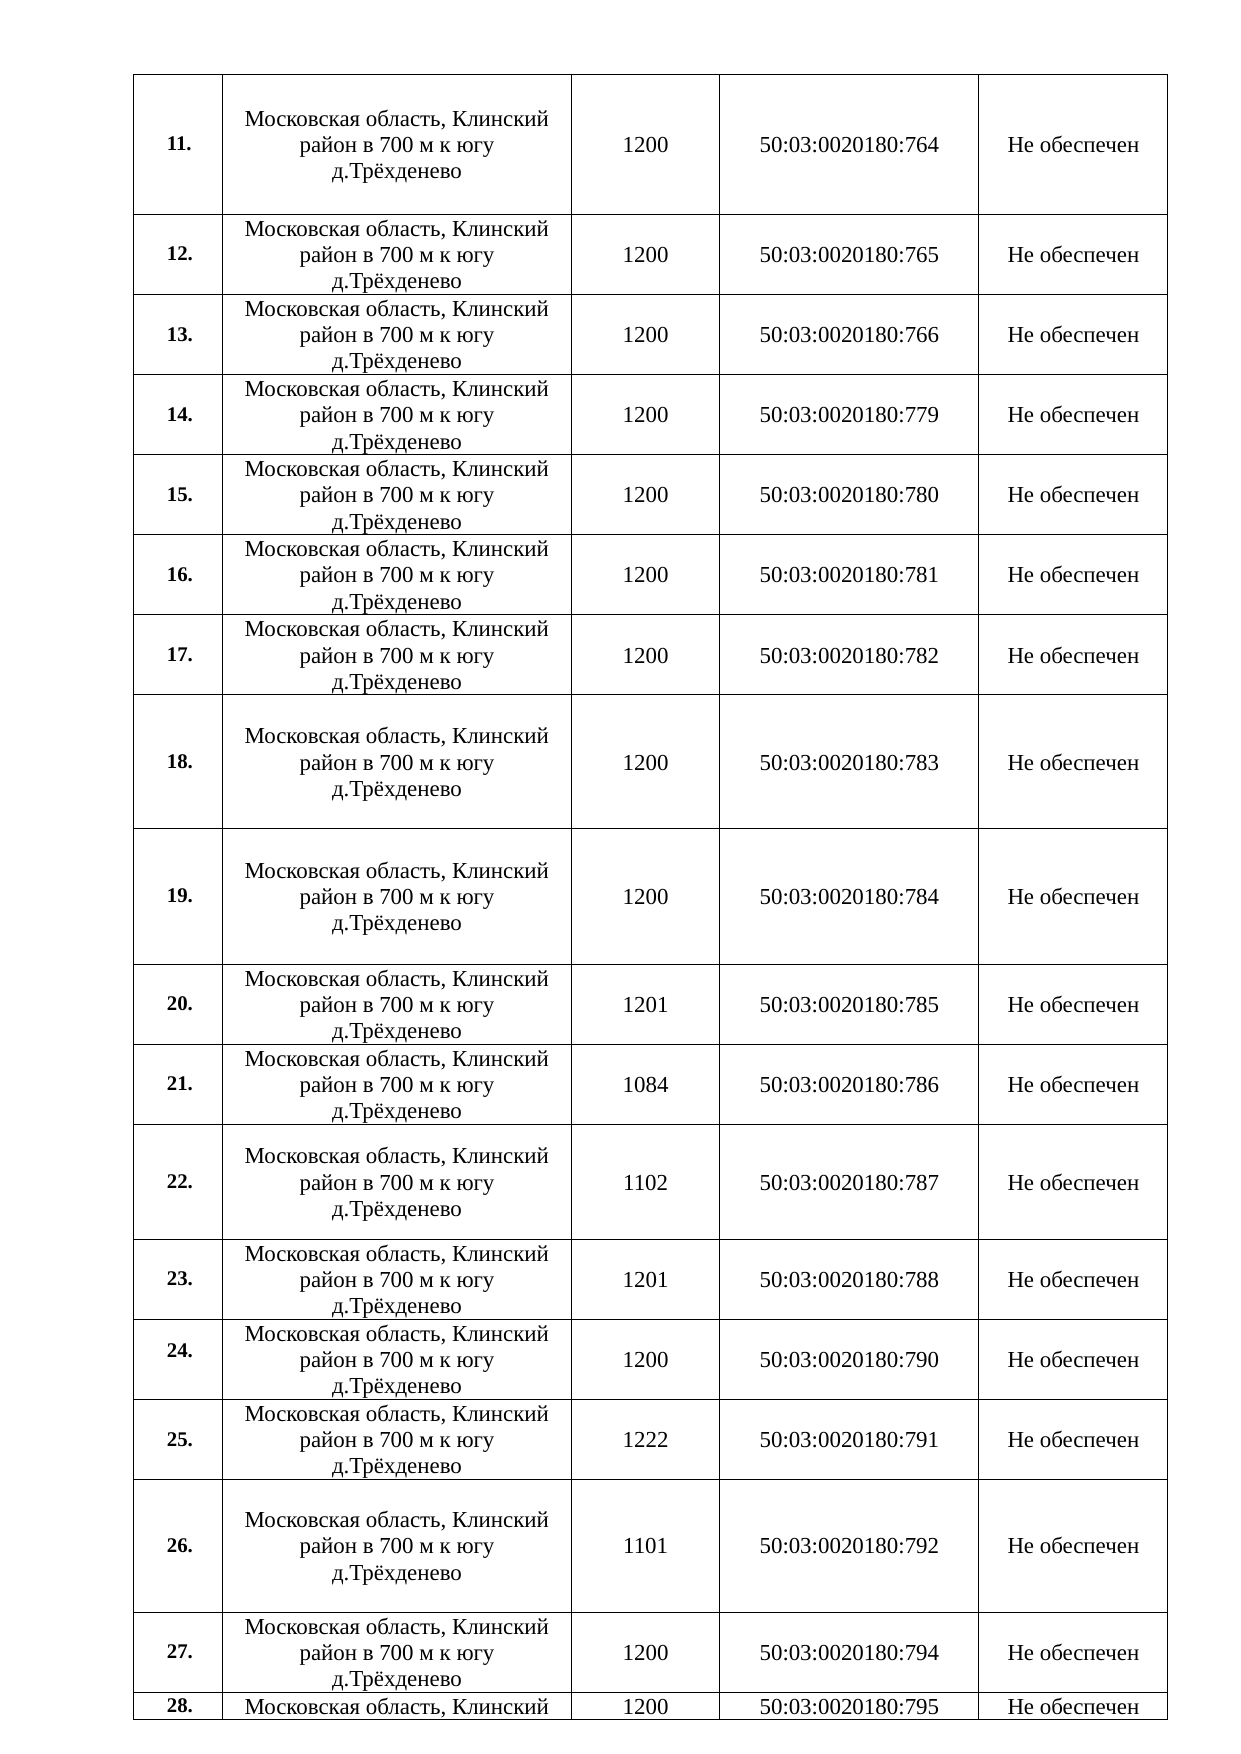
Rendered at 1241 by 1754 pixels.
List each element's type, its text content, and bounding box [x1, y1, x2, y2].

table_cell 1200 [572, 455, 719, 534]
table_cell Московская область, Клинский район в 700 м к югу д.Трёхденево [223, 295, 571, 374]
table_cell 1201 [572, 1240, 719, 1319]
table_cell 1201 [572, 965, 719, 1044]
table_cell 50:03:0020180:779 [720, 375, 978, 454]
table_cell Московская область, Клинский район в 700 м к югу д.Трёхденево [223, 829, 571, 964]
table_cell 1200 [572, 1613, 719, 1692]
table_cell [134, 1320, 222, 1399]
table_cell 1200 [572, 695, 719, 828]
table_cell Московская область, Клинский район в 700 м к югу д.Трёхденево [223, 535, 571, 614]
table_cell 50:03:0020180:792 [720, 1480, 978, 1612]
table_cell [134, 1480, 222, 1612]
table_cell Не обеспечен [979, 829, 1167, 964]
table_cell 50:03:0020180:783 [720, 695, 978, 828]
table_cell 1200 [572, 1693, 719, 1719]
table_cell 50:03:0020180:780 [720, 455, 978, 534]
table_cell Не обеспечен [979, 215, 1167, 294]
table_cell Московская область, Клинский район в 700 м к югу д.Трёхденево [223, 695, 571, 828]
table_cell [134, 965, 222, 1044]
table_cell Московская область, Клинский район в 700 м к югу д.Трёхденево [223, 1240, 571, 1319]
table_cell 50:03:0020180:790 [720, 1320, 978, 1399]
table_cell 50:03:0020180:765 [720, 215, 978, 294]
table_cell 50:03:0020180:787 [720, 1125, 978, 1239]
table_cell [134, 1240, 222, 1319]
table_cell [134, 375, 222, 454]
table_cell Не обеспечен [979, 455, 1167, 534]
table_cell 1200 [572, 1320, 719, 1399]
table_cell [134, 1125, 222, 1239]
table_cell Московская область, Клинский район в 700 м к югу д.Трёхденево [223, 1320, 571, 1399]
table_cell [134, 1400, 222, 1479]
table_cell 50:03:0020180:788 [720, 1240, 978, 1319]
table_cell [223, 215, 571, 294]
table_cell [134, 829, 222, 964]
table_cell Не обеспечен [979, 1240, 1167, 1319]
table_cell [134, 1045, 222, 1124]
table_cell 50:03:0020180:766 [720, 295, 978, 374]
table_cell [134, 1693, 222, 1719]
table_cell 1222 [572, 1400, 719, 1479]
table_cell 1200 [572, 295, 719, 374]
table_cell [223, 1480, 571, 1612]
table_cell 50:03:0020180:782 [720, 615, 978, 694]
table_cell Не обеспечен [979, 1125, 1167, 1239]
table_cell 1200 [572, 375, 719, 454]
table_cell Не обеспечен [979, 965, 1167, 1044]
table_cell Не обеспечен [979, 695, 1167, 828]
table_cell 50:03:0020180:791 [720, 1400, 978, 1479]
table_cell [134, 295, 222, 374]
table_cell Не обеспечен [979, 1400, 1167, 1479]
table_cell [134, 75, 222, 214]
table_cell 1200 [572, 215, 719, 294]
table_cell 50:03:0020180:785 [720, 965, 978, 1044]
table_cell 50:03:0020180:784 [720, 829, 978, 964]
table_cell Московская область, Клинский район в 700 м к югу д.Трёхденево [223, 1125, 571, 1239]
table_cell 50:03:0020180:795 [720, 1693, 978, 1719]
table_cell 50:03:0020180:781 [720, 535, 978, 614]
table_cell 50:03:0020180:794 [720, 1613, 978, 1692]
table_cell Не обеспечен [979, 535, 1167, 614]
table_cell 1102 [572, 1125, 719, 1239]
table_cell 1200 [572, 615, 719, 694]
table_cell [223, 1613, 571, 1692]
table_cell [134, 455, 222, 534]
table_cell Московская область, Клинский район в 700 м к югу д.Трёхденево [223, 455, 571, 534]
table_cell 50:03:0020180:764 [720, 75, 978, 214]
table_cell 1084 [572, 1045, 719, 1124]
table_cell Не обеспечен [979, 1045, 1167, 1124]
table_cell 1200 [572, 829, 719, 964]
table_cell Московская область, Клинский район в 700 м к югу д.Трёхденево [223, 1400, 571, 1479]
table_cell Не обеспечен [979, 75, 1167, 214]
table_cell [134, 615, 222, 694]
table_cell 50:03:0020180:786 [720, 1045, 978, 1124]
table_cell [134, 695, 222, 828]
table_cell Московская область, Клинский район в 700 м к югу д.Трёхденево [223, 615, 571, 694]
table_cell Не обеспечен [979, 1320, 1167, 1399]
table_cell Московская область, Клинский район в 700 м к югу д.Трёхденево [223, 375, 571, 454]
table_cell Не обеспечен [979, 1613, 1167, 1692]
table_cell [134, 1613, 222, 1692]
table_cell Московская область, Клинский район в 700 м к югу д.Трёхденево [223, 1045, 571, 1124]
table_cell Не обеспечен [979, 295, 1167, 374]
table_cell [134, 535, 222, 614]
table_cell [134, 215, 222, 294]
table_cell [223, 1693, 571, 1719]
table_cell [223, 75, 571, 214]
table_cell 1200 [572, 75, 719, 214]
table_cell 1101 [572, 1480, 719, 1612]
table_cell Не обеспечен [979, 1693, 1167, 1719]
table_cell Не обеспечен [979, 615, 1167, 694]
table_cell 1200 [572, 535, 719, 614]
table_cell Не обеспечен [979, 375, 1167, 454]
table_cell Московская область, Клинский район в 700 м к югу д.Трёхденево [223, 965, 571, 1044]
table_cell Не обеспечен [979, 1480, 1167, 1612]
